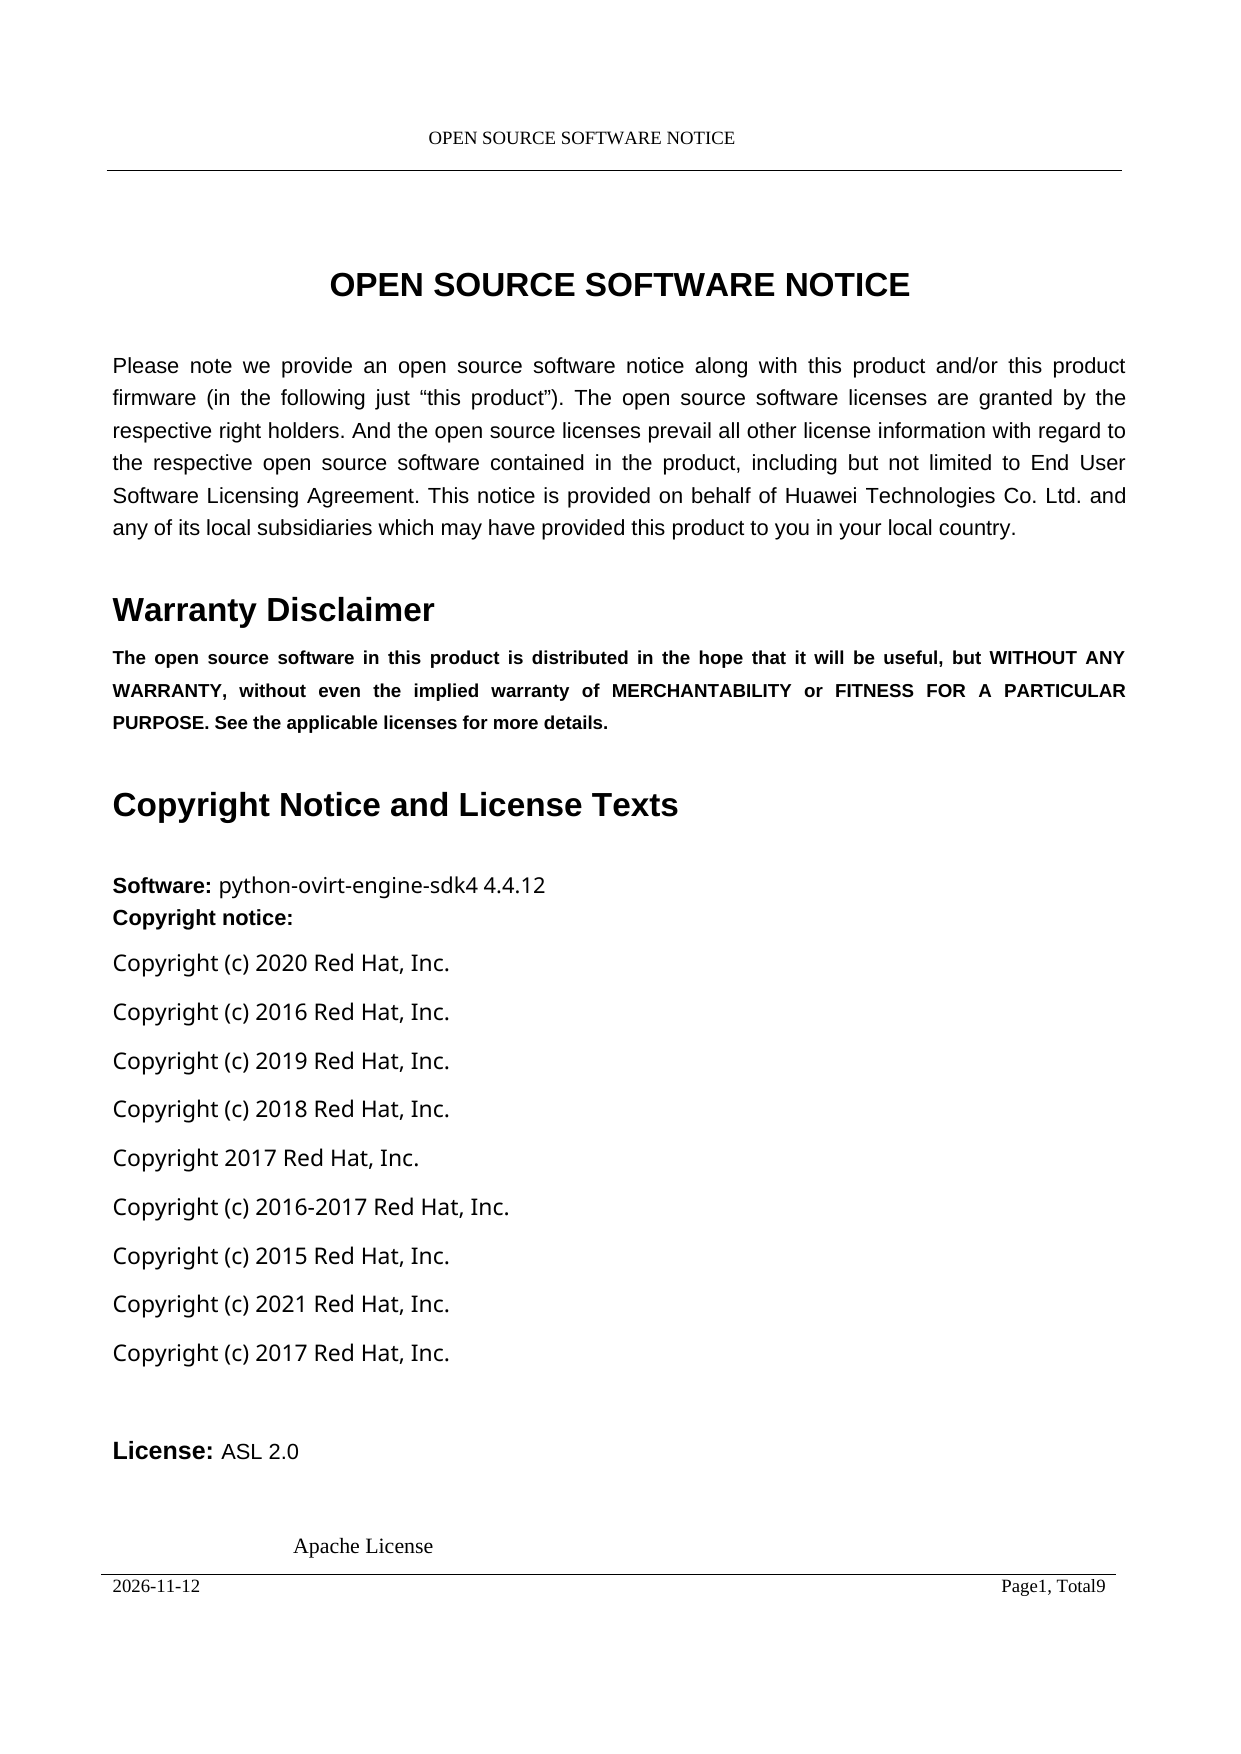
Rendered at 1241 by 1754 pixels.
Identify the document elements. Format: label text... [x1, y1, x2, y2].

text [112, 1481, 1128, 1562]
text Warranty Disclaimer [112, 576, 1128, 641]
text OPEN SOURCE SOFTWARE NOTICE [112, 251, 1128, 316]
text Copyright (c) 2020 Red Hat, Inc. Copyright (c) 2016 Red Hat, Inc. Copyright (c) 2019 Red Hat, Inc. Copyright (c) 2018 Red Hat, Inc. Copyright 2017 Red Hat, Inc. Copyright (c) 2016-2017 Red Hat, Inc. Copyright (c) 2015 Red Hat, Inc. Copyright (c) 2021 Red Hat, Inc. Copyright (c) 2017 Red Hat, Inc. [112, 947, 1128, 1418]
text Copyright Notice and License Texts [112, 771, 1128, 836]
text Software: python-ovirt-engine-sdk4 4.4.12 [112, 869, 1128, 901]
text License: ASL 2.0 [112, 1434, 1128, 1467]
text Copyright notice: [112, 901, 1128, 934]
text Please note we provide an open source software notice along with this product and/or this product firmware (in the following just “this product”). The open source software licenses are granted by the respective right holders. And the open source licenses prevail all other license information with regard to the respective open source software contained in the product, including but not limited to End User Software Licensing Agreement. This notice is provided on behalf of Huawei Technologies Co. Ltd. and any of its local subsidiaries which may have provided this product to you in your local country. [112, 349, 1128, 544]
text The open source software in this product is distributed in the hope that it will be useful, but WITHOUT ANY WARRANTY, without even the implied warranty of MERCHANTABILITY or FITNESS FOR A PARTICULAR PURPOSE. See the applicable licenses for more details. [112, 641, 1128, 739]
